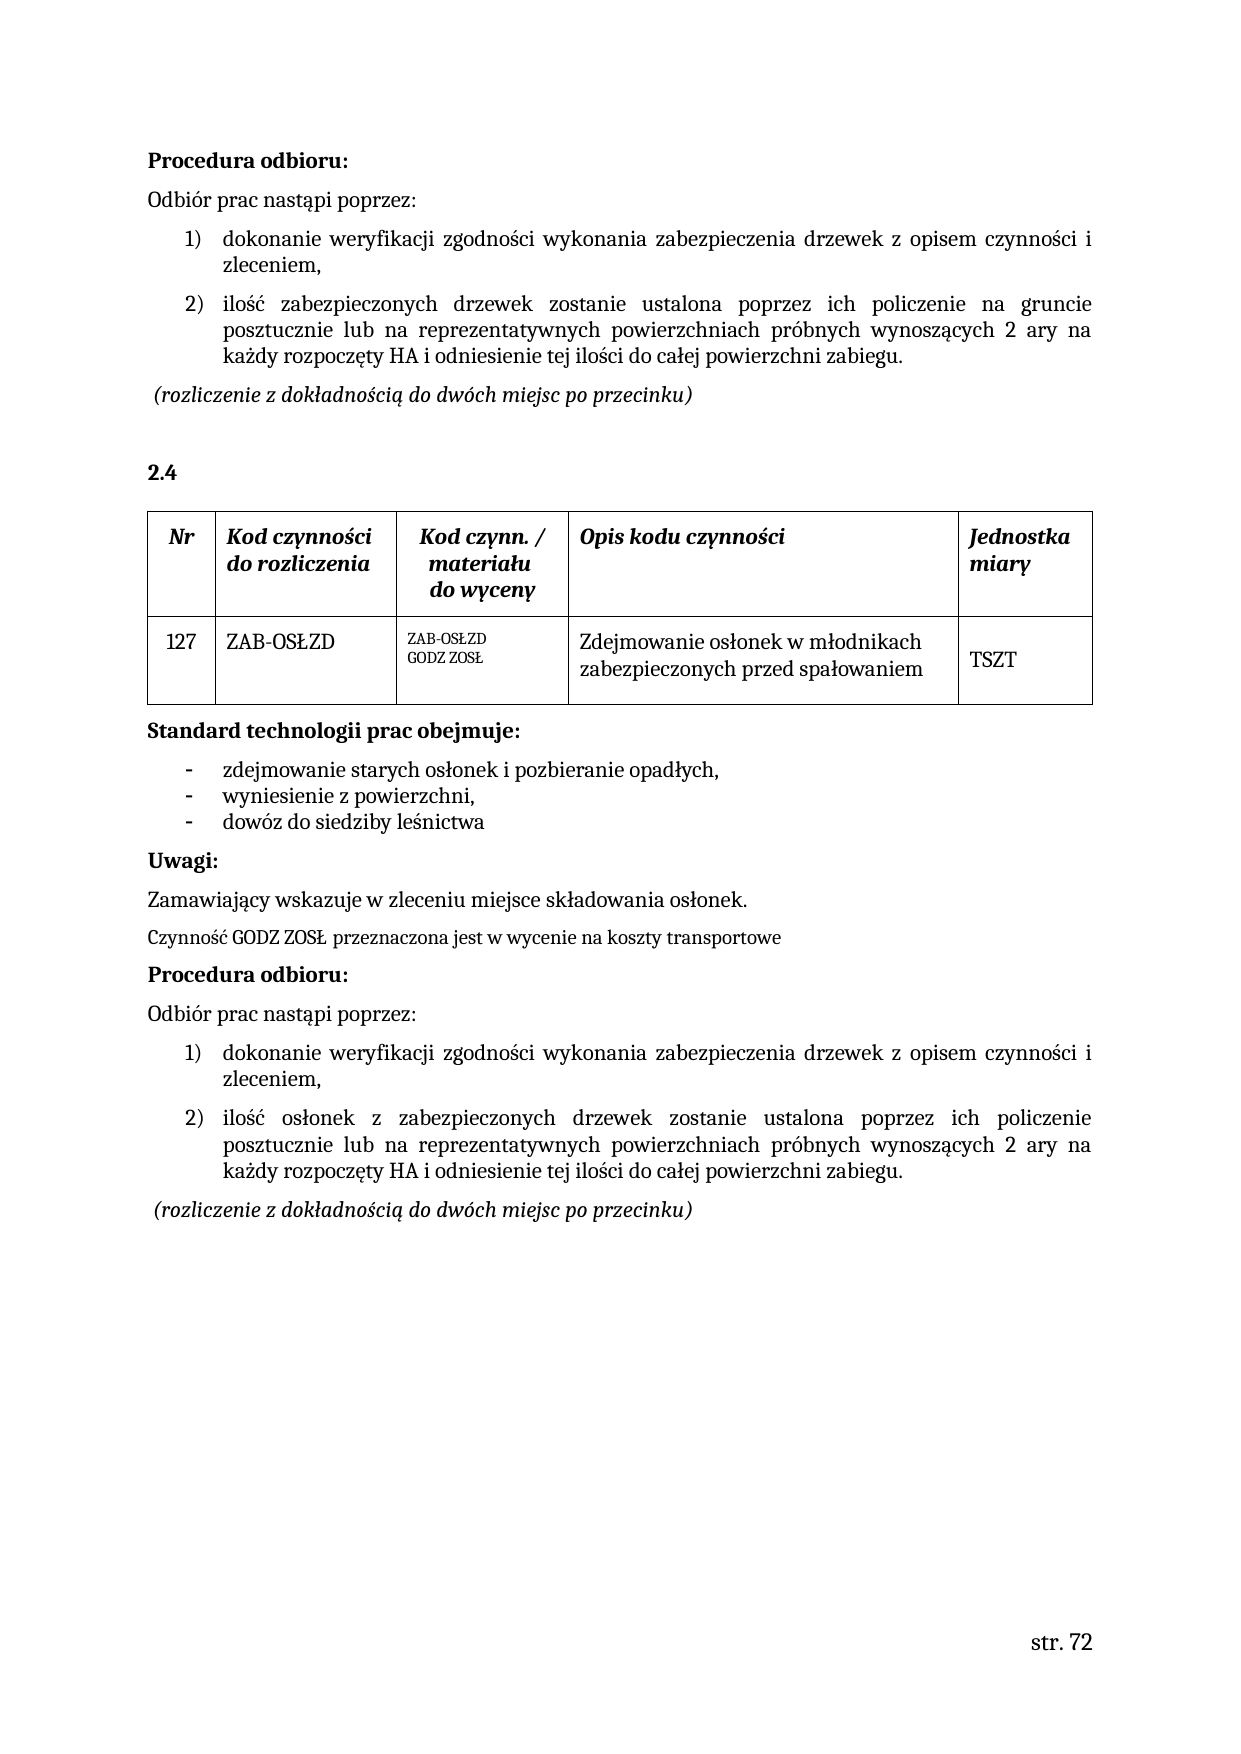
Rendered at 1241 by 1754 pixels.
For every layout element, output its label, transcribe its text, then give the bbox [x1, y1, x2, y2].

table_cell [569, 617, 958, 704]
text Odbiór prac nastąpi poprzez: [148, 186, 1093, 213]
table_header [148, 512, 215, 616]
list dowóz do siedziby leśnictwa [185, 809, 1093, 836]
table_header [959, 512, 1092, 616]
text Standard technologii prac obejmuje: [148, 718, 1093, 744]
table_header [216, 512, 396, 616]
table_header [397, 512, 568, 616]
list dokonanie weryfikacji zgodności wykonania zabezpieczenia drzewek z opisem czynności i zleceniem, [185, 225, 1093, 278]
text Czynność GODZ ZOSŁ przeznaczona jest w wycenie na koszty transportowe [148, 926, 1093, 950]
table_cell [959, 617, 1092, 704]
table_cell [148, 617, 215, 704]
list ilość osłonek z zabezpieczonych drzewek zostanie ustalona poprzez ich policzenie posztucznie lub na reprezentatywnych powierzchniach próbnych wynoszących 2 ary na każdy rozpoczęty HA i odniesienie tej ilości do całej powierzchni zabiegu. [185, 1105, 1093, 1184]
list dokonanie weryfikacji zgodności wykonania zabezpieczenia drzewek z opisem czynności i zleceniem, [185, 1040, 1093, 1093]
text Odbiór prac nastąpi poprzez: [148, 1001, 1093, 1027]
text 2.4 [148, 459, 1093, 486]
text (rozliczenie z dokładnością do dwóch miejsc po przecinku) [148, 382, 1093, 408]
list wyniesienie z powierzchni, [185, 783, 1093, 809]
text Zamawiający wskazuje w zleceniu miejsce składowania osłonek. [148, 887, 1093, 913]
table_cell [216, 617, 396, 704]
text Procedura odbioru: [148, 148, 1093, 174]
text Procedura odbioru: [148, 962, 1093, 988]
text (rozliczenie z dokładnością do dwóch miejsc po przecinku) [148, 1197, 1093, 1223]
list zdejmowanie starych osłonek i pozbieranie opadłych, [185, 756, 1093, 783]
list ilość zabezpieczonych drzewek zostanie ustalona poprzez ich policzenie na gruncie posztucznie lub na reprezentatywnych powierzchniach próbnych wynoszących 2 ary na każdy rozpoczęty HA i odniesienie tej ilości do całej powierzchni zabiegu. [185, 291, 1093, 369]
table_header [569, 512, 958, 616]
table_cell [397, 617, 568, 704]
text Uwagi: [148, 848, 1093, 874]
